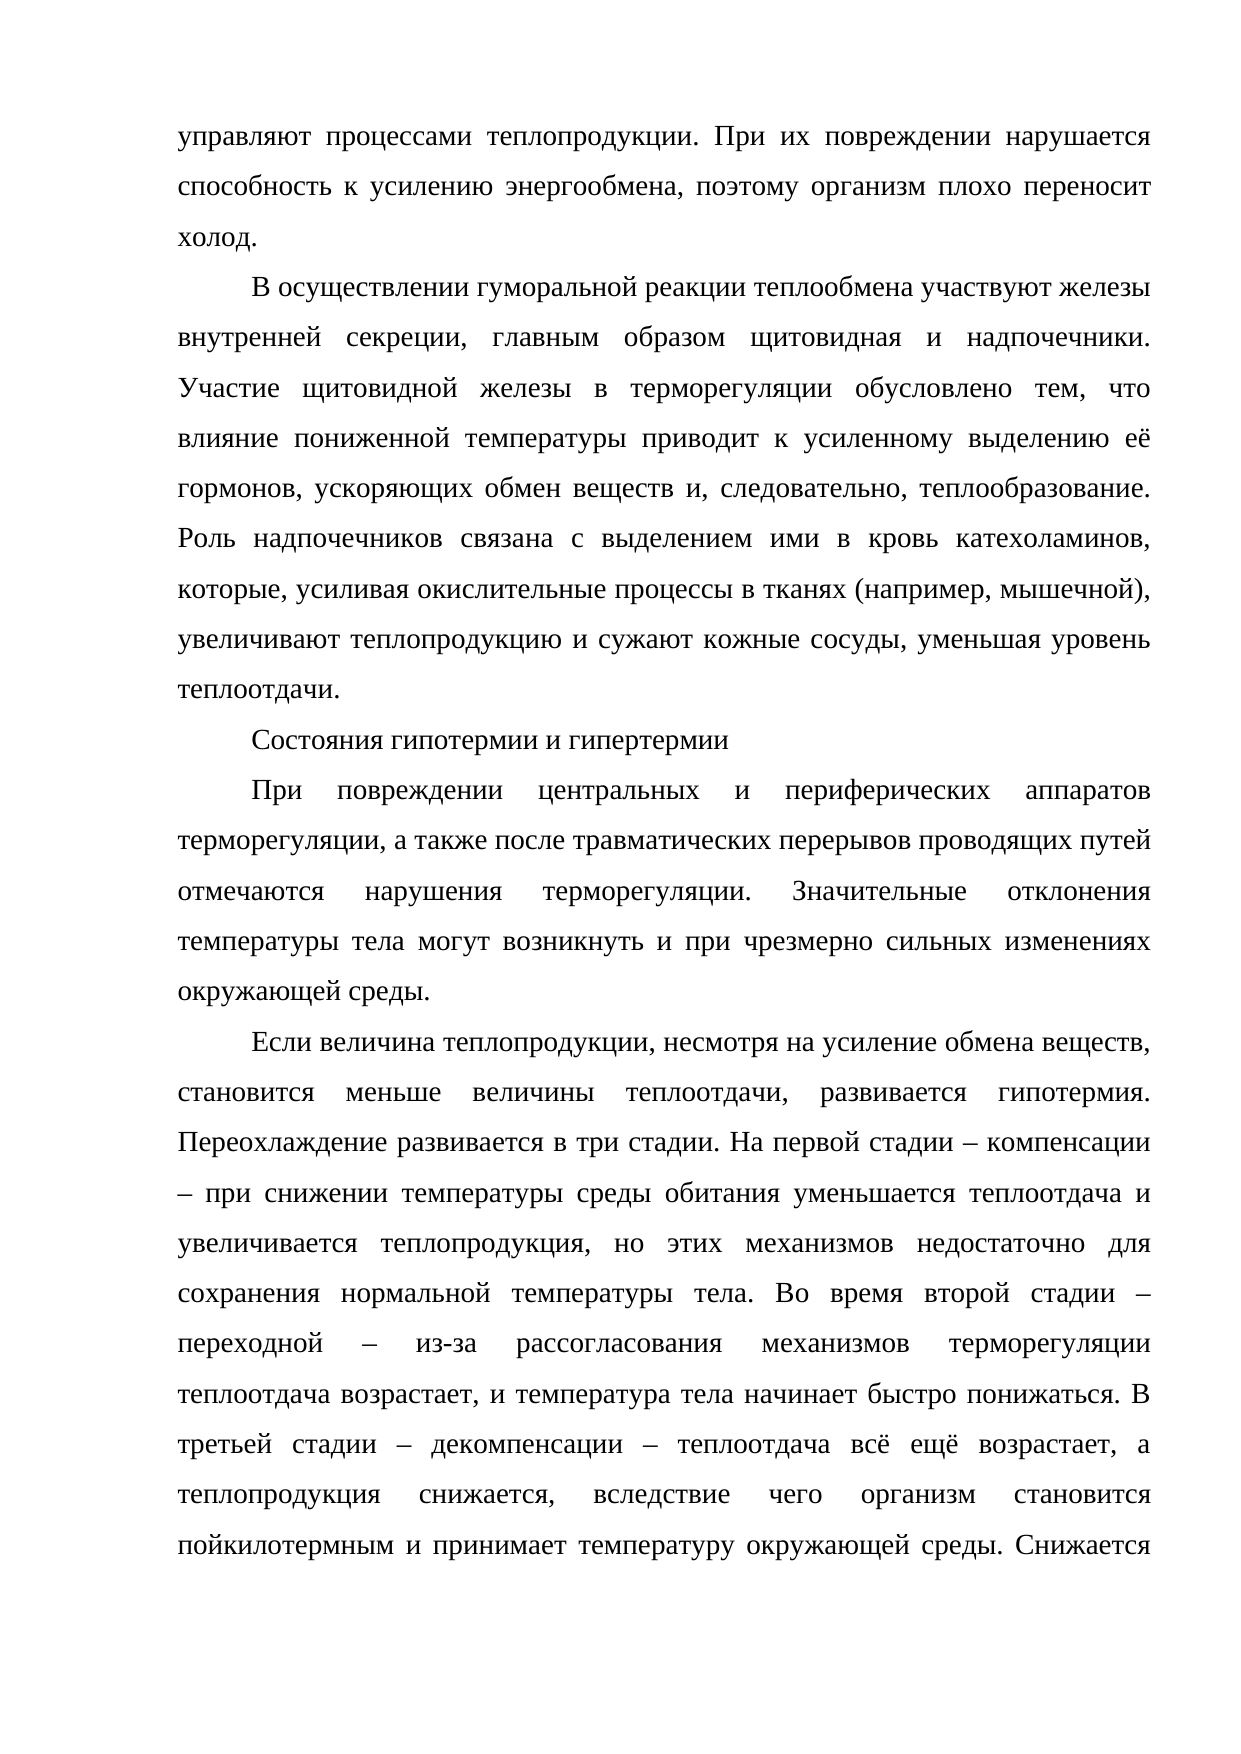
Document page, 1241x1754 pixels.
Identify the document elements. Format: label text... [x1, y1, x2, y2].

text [177, 118, 1152, 252]
text При повреждении центральных и периферических аппаратов терморегуляции, а также после травматических перерывов проводящих путей отмечаются нарушения терморегуляции. Значительные отклонения температуры тела могут возникнуть и при чрезмерно сильных изменениях окружающей среды. [177, 772, 1152, 1007]
text В осуществлении гуморальной реакции теплообмена участвуют железы внутренней секреции, главным образом щитовидная и надпочечники. Участие щитовидной железы в терморегуляции обусловлено тем, что влияние пониженной температуры приводит к усиленному выделению её гормонов, ускоряющих обмен веществ и, следовательно, теплообразование. Роль надпочечников связана с выделением ими в кровь катехоламинов, которые, усиливая окислительные процессы в тканях (например, мышечной), увеличивают теплопродукцию и сужают кожные сосуды, уменьшая уровень теплоотдачи. [177, 269, 1152, 705]
text Состояния гипотермии и гипертермии [177, 722, 1152, 755]
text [177, 1024, 1152, 1560]
